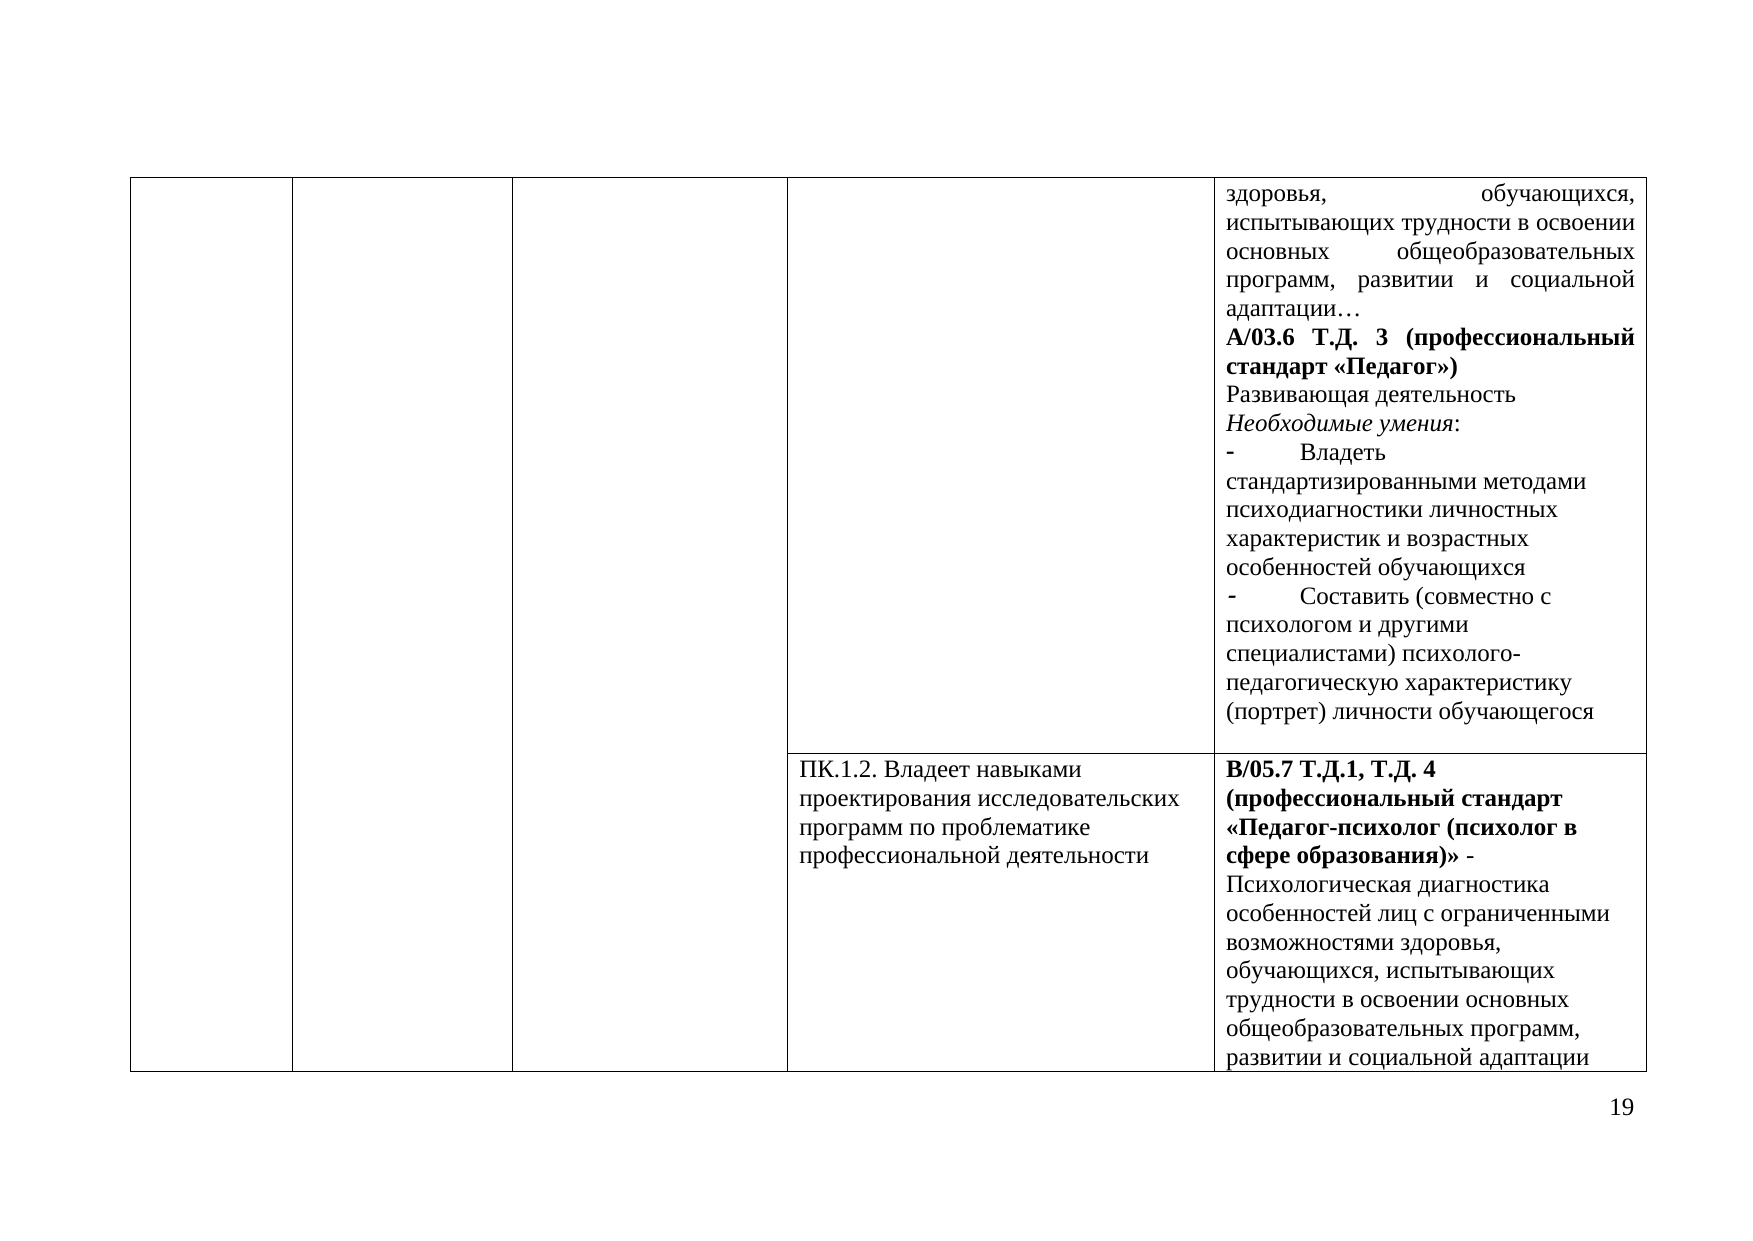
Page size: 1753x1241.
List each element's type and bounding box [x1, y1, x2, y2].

table_cell [1215, 178, 1646, 753]
table_cell [788, 178, 1214, 753]
table_cell [513, 178, 787, 1071]
table_cell [788, 754, 1214, 1071]
table_cell [1215, 754, 1646, 1071]
table_cell [131, 178, 292, 1071]
table_cell [293, 178, 512, 1071]
